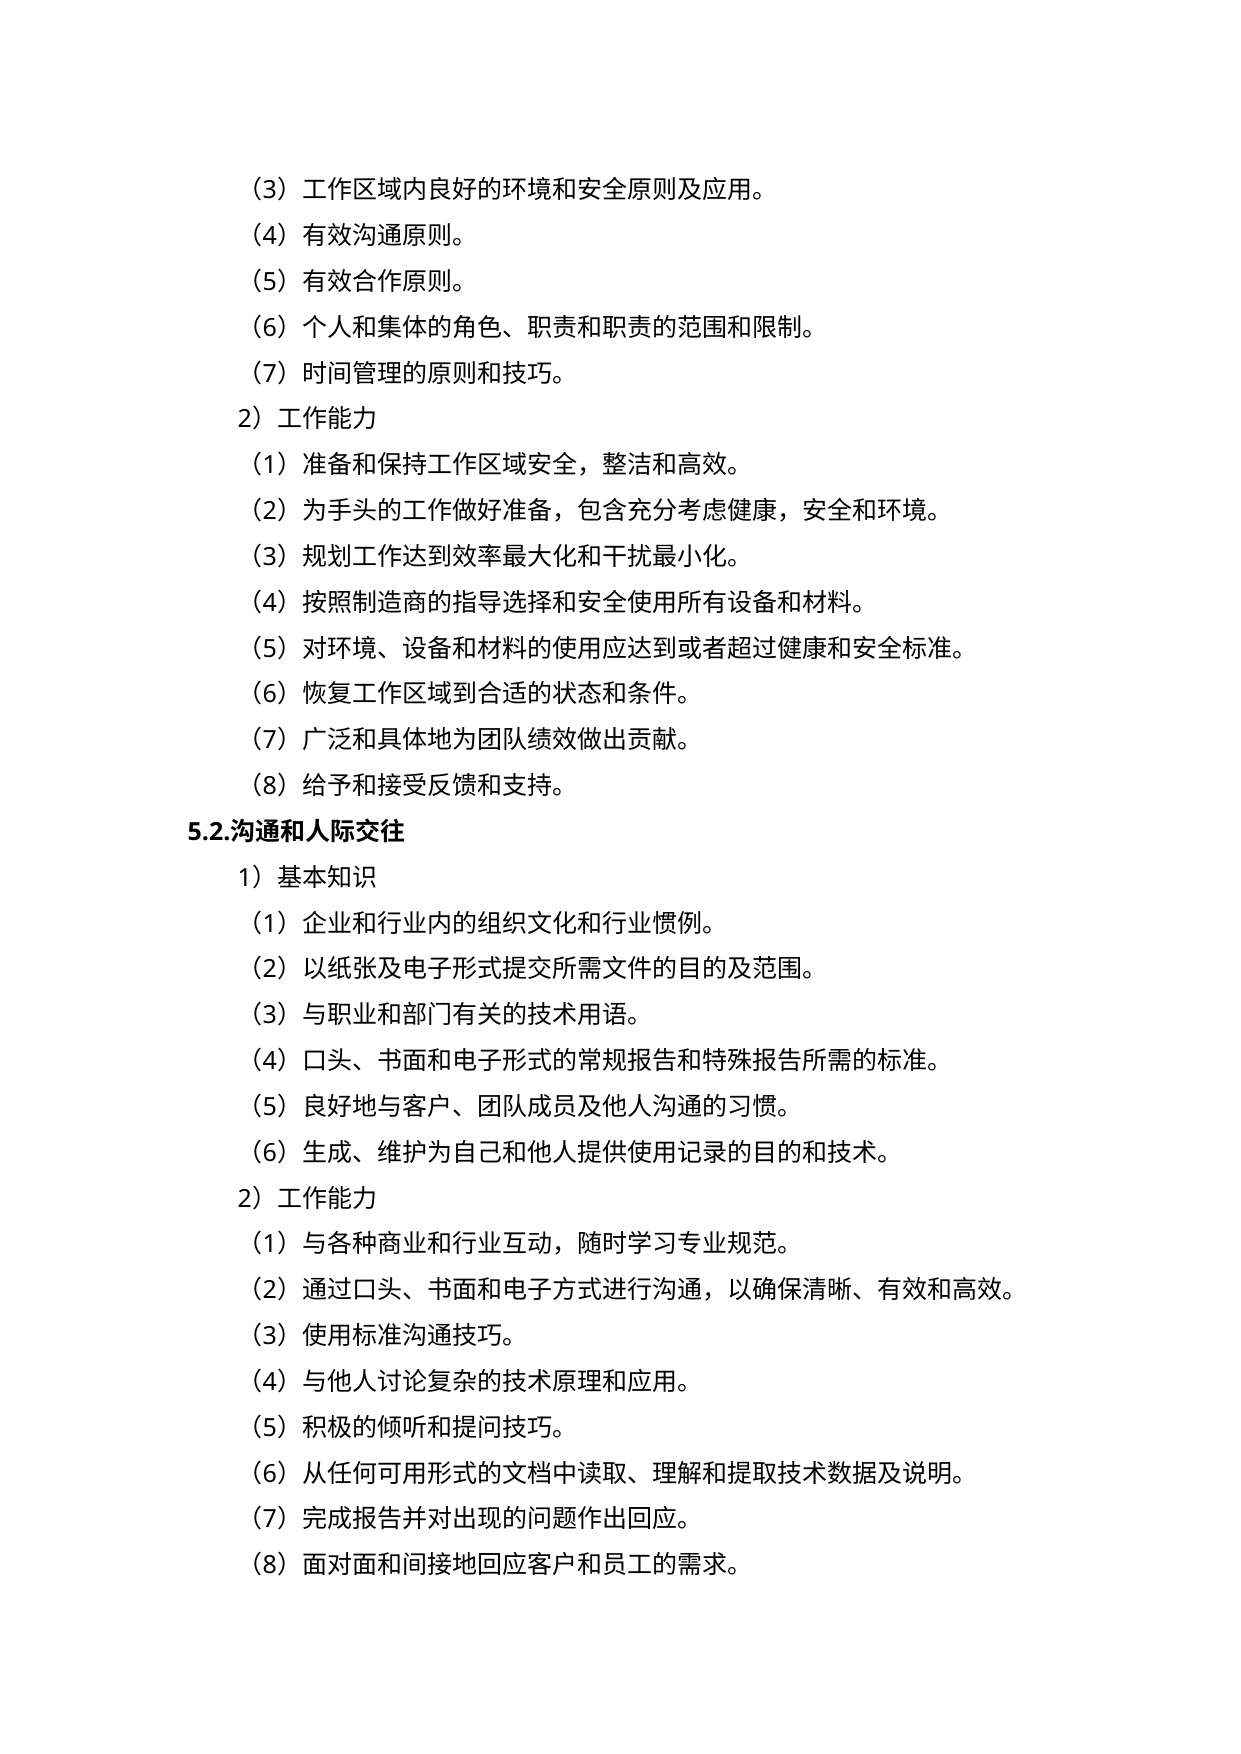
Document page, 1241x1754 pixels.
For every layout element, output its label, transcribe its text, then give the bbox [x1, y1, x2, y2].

text （1）准备和保持工作区域安全，整洁和高效。 [187, 437, 1053, 483]
text （2）以纸张及电子形式提交所需文件的目的及范围。 [187, 941, 1053, 987]
text （6）恢复工作区域到合适的状态和条件。 [187, 666, 1053, 712]
text 5.2.沟通和人际交往 [187, 804, 1053, 849]
text （7）广泛和具体地为团队绩效做出贡献。 [187, 712, 1053, 758]
text （5）积极的倾听和提问技巧。 [187, 1399, 1053, 1445]
text （5）对环境、设备和材料的使用应达到或者超过健康和安全标准。 [187, 620, 1053, 666]
text （3）使用标准沟通技巧。 [187, 1308, 1053, 1354]
text （8）面对面和间接地回应客户和员工的需求。 [187, 1537, 1053, 1583]
text （3）规划工作达到效率最大化和干扰最小化。 [187, 529, 1053, 574]
text （6）生成、维护为自己和他人提供使用记录的目的和技术。 [187, 1124, 1053, 1170]
text （3）工作区域内良好的环境和安全原则及应用。 [187, 162, 1053, 208]
text （5）有效合作原则。 [187, 254, 1053, 299]
text （1）企业和行业内的组织文化和行业惯例。 [187, 895, 1053, 941]
text （5）良好地与客户、团队成员及他人沟通的习惯。 [187, 1079, 1053, 1124]
text （4）口头、书面和电子形式的常规报告和特殊报告所需的标准。 [187, 1033, 1053, 1079]
text （3）与职业和部门有关的技术用语。 [187, 987, 1053, 1033]
text （4）与他人讨论复杂的技术原理和应用。 [187, 1354, 1053, 1399]
text （7）时间管理的原则和技巧。 [187, 345, 1053, 391]
text （7）完成报告并对出现的问题作出回应。 [187, 1491, 1053, 1537]
text （2）为手头的工作做好准备，包含充分考虑健康，安全和环境。 [187, 483, 1053, 529]
text 2）工作能力 [187, 391, 1053, 437]
text 2）工作能力 [187, 1170, 1053, 1216]
text （8）给予和接受反馈和支持。 [187, 758, 1053, 804]
text （6）从任何可用形式的文档中读取、理解和提取技术数据及说明。 [187, 1445, 1053, 1491]
text （1）与各种商业和行业互动，随时学习专业规范。 [187, 1216, 1053, 1262]
text （4）按照制造商的指导选择和安全使用所有设备和材料。 [187, 574, 1053, 620]
text （2）通过口头、书面和电子方式进行沟通，以确保清晰、有效和高效。 [187, 1262, 1053, 1308]
text （4）有效沟通原则。 [187, 208, 1053, 254]
text 1）基本知识 [187, 849, 1053, 895]
text （6）个人和集体的角色、职责和职责的范围和限制。 [187, 299, 1053, 345]
